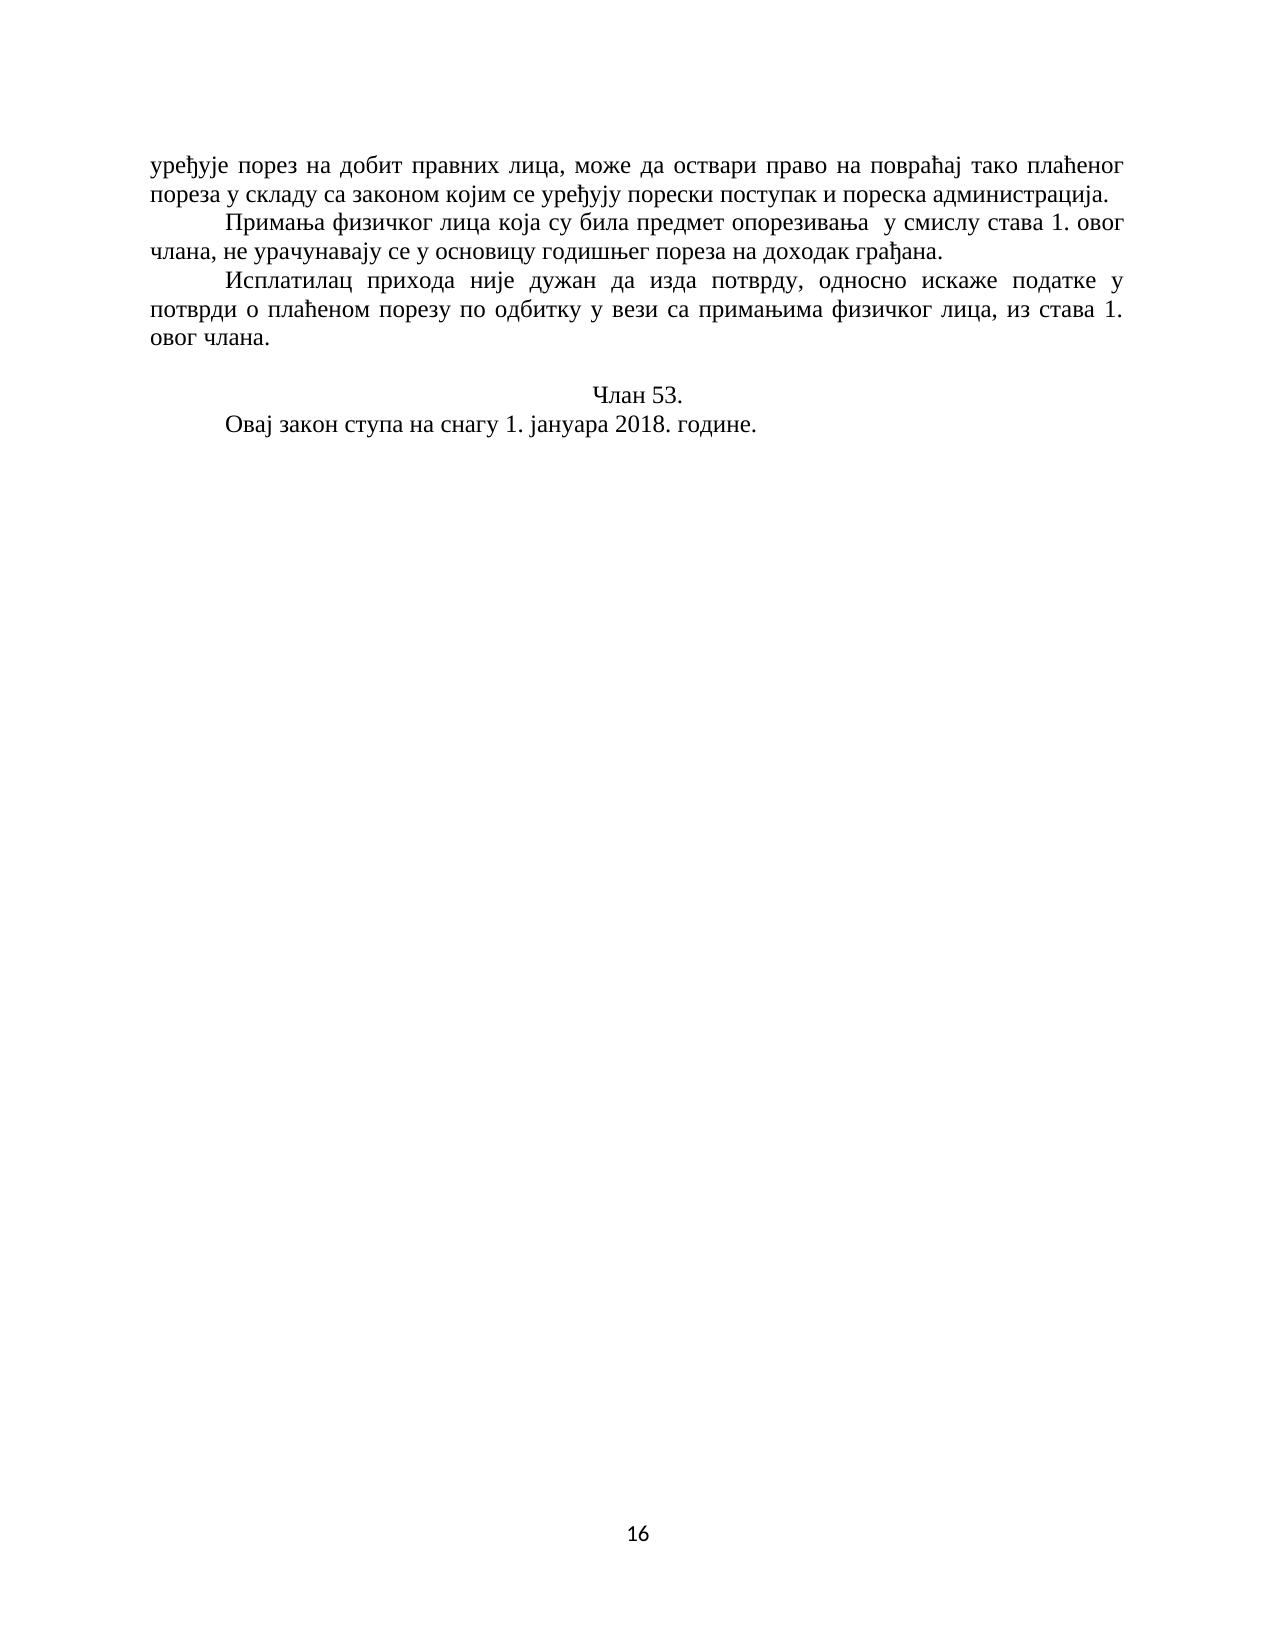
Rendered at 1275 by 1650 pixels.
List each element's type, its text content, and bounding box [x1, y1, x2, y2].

text Члан 53. [150, 380, 1125, 409]
text Примања физичког лица која су била предмет опорезивања у смислу става 1. овог члана, не урачунавају се у основицу годишњег пореза на доходак грађана. [150, 207, 1125, 265]
text Исплатилац прихода није дужан да изда потврду, односно искаже податке у потврди о плаћеном порезу по одбитку у вези са примањима физичког лица, из става 1. овог члана. [150, 265, 1125, 351]
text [150, 150, 1125, 207]
text Овај закон ступа на снагу 1. јануара 2018. године. [150, 409, 1125, 437]
